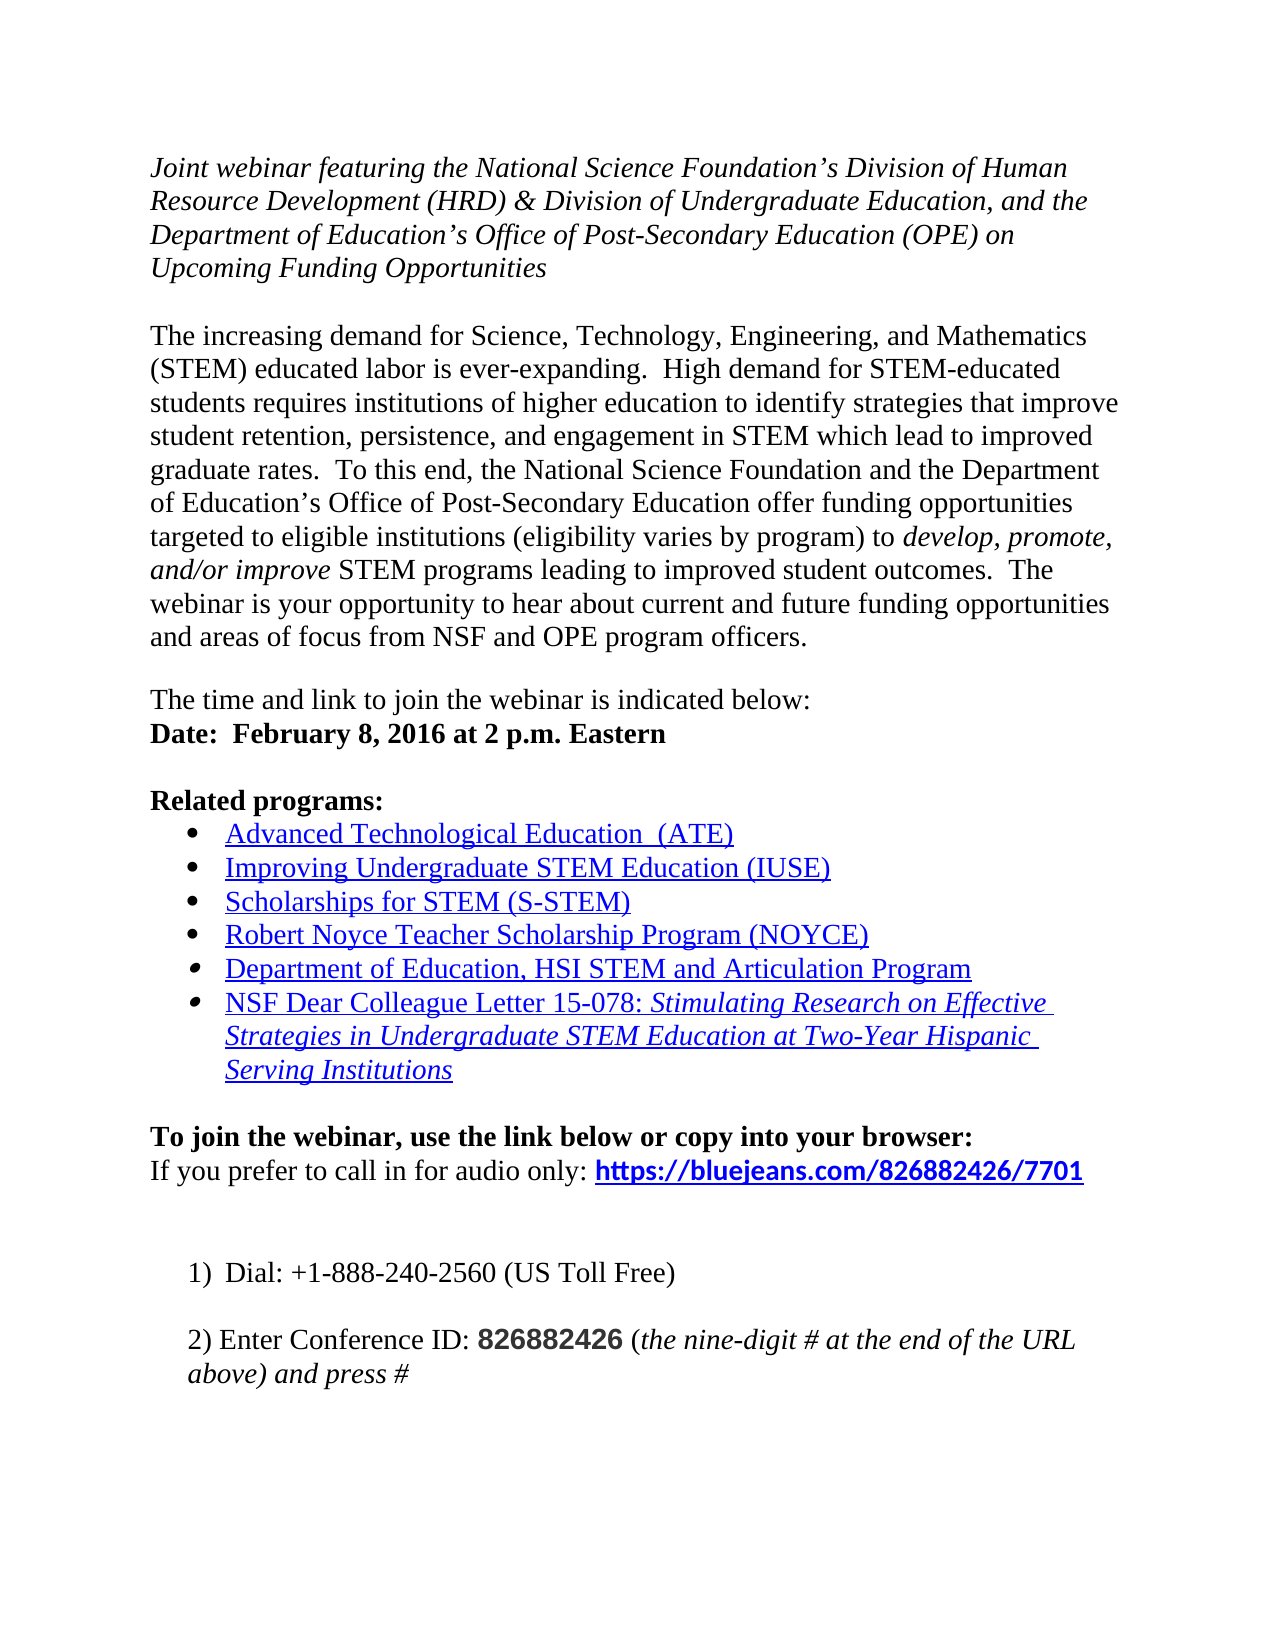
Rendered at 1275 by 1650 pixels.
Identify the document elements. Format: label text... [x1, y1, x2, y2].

text 2) Enter Conference ID: 826882426 (the nine-digit # at the end of the URL above) and press # [187, 1289, 1125, 1420]
list Robert Noyce Teacher Scholarship Program (NOYCE) [187, 917, 1125, 951]
text Related programs: [150, 783, 1125, 816]
text If you prefer to call in for audio only: https://bluejeans.com/826882426/7701 [150, 1152, 1125, 1188]
text Joint webinar featuring the National Science Foundation’s Division of Human Resource Development (HRD) & Division of Undergraduate Education, and the Department of Education’s Office of Post-Secondary Education (OPE) on Upcoming Funding Opportunities [150, 150, 1125, 284]
list Improving Undergraduate STEM Education (IUSE) [187, 850, 1125, 884]
list Department of Education, HSI STEM and Articulation Program [187, 951, 1125, 985]
list Dial: +1-888-240-2560 (US Toll Free) [187, 1255, 1125, 1289]
text The time and link to join the webinar is indicated below: [150, 682, 1125, 716]
text Date: February 8, 2016 at 2 p.m. Eastern [150, 716, 1125, 749]
text The increasing demand for Science, Technology, Engineering, and Mathematics (STEM) educated labor is ever-expanding. High demand for STEM-educated students requires institutions of higher education to identify strategies that improve student retention, persistence, and engagement in STEM which lead to improved graduate rates. To this end, the National Science Foundation and the Department of Education’s Office of Post-Secondary Education offer funding opportunities targeted to eligible institutions (eligibility varies by program) to develop, promote, and/or improve STEM programs leading to improved student outcomes. The webinar is your opportunity to hear about current and future funding opportunities and areas of focus from NSF and OPE program officers. [150, 318, 1125, 653]
list Advanced Technological Education (ATE) [187, 816, 1125, 850]
list NSF Dear Colleague Letter 15-078: Stimulating Research on Effective Strategies in Undergraduate STEM Education at Two-Year Hispanic Serving Institutions [187, 985, 1125, 1085]
text To join the webinar, use the link below or copy into your browser: [150, 1119, 1125, 1152]
list Scholarships for STEM (S-STEM) [187, 884, 1125, 917]
